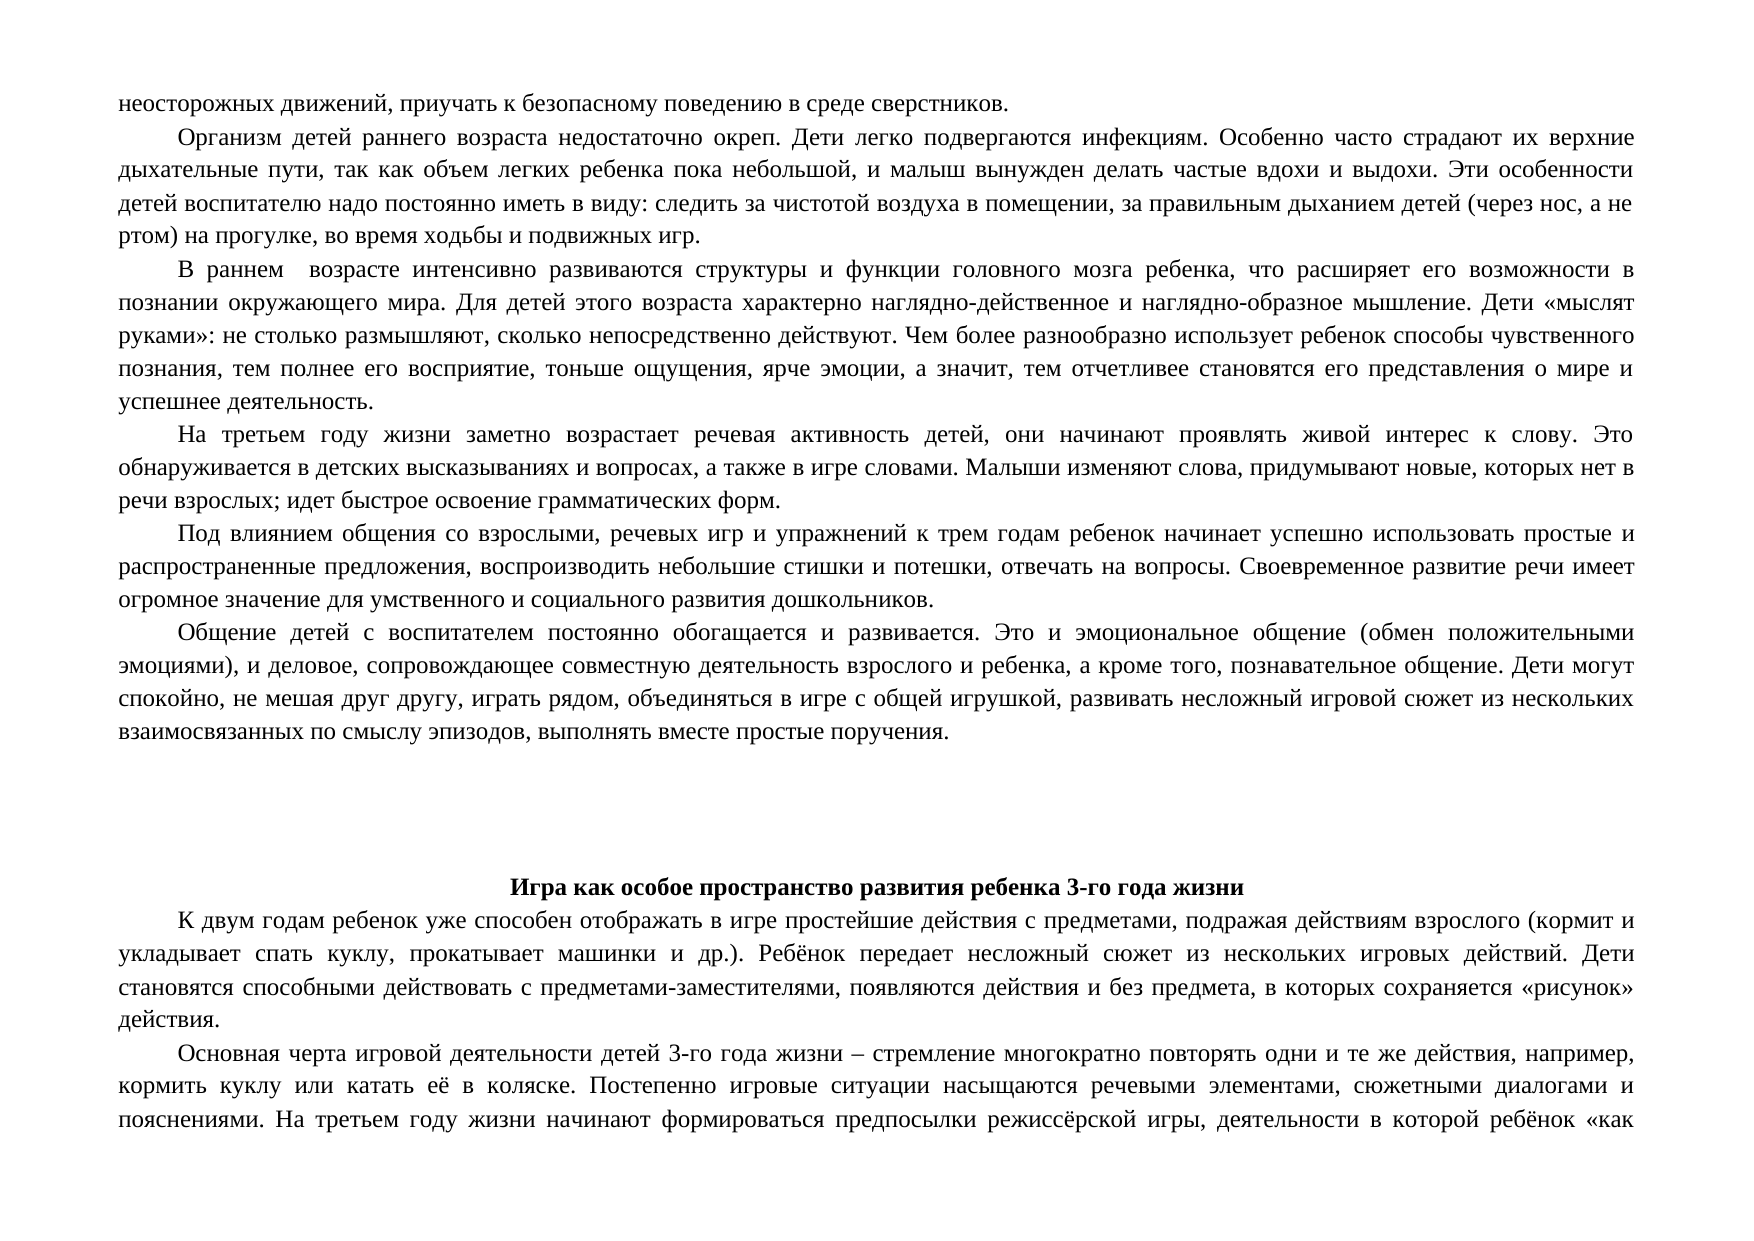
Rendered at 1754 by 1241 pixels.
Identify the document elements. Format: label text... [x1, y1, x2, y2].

text В раннем возрасте интенсивно развиваются структуры и функции головного мозга ребенка, что расширяет его возможности в познании окружающего мира. Для детей этого возраста характерно наглядно-действенное и наглядно-образное мышление. Дети «мыслят руками»: не столько размышляют, сколько непосредственно действуют. Чем более разнообразно использует ребенок способы чувственного познания, тем полнее его восприятие, тоньше ощущения, ярче эмоции, а значит, тем отчетливее становятся его представления о мире и успешнее деятельность. [118, 254, 1636, 414]
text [118, 88, 1636, 117]
text Игра как особое пространство развития ребенка 3-го года жизни [118, 872, 1636, 901]
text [118, 1038, 1636, 1132]
text Организм детей раннего возраста недостаточно окреп. Дети легко подвергаются инфекциям. Особенно часто страдают их верхние дыхательные пути, так как объем легких ребенка пока небольшой, и малыш вынужден делать частые вдохи и выдохи. Эти особенности детей воспитателю надо постоянно иметь в виду: следить за чистотой воздуха в помещении, за правильным дыханием детей (через нос, а не ртом) на прогулке, во время ходьбы и подвижных игр. [118, 122, 1636, 249]
text На третьем году жизни заметно возрастает речевая активность детей, они начинают проявлять живой интерес к слову. Это обнаруживается в детских высказываниях и вопросах, а также в игре словами. Малыши изменяют слова, придумывают новые, которых нет в речи взрослых; идет быстрое освоение грамматических форм. [118, 419, 1636, 513]
text К двум годам ребенок уже способен отображать в игре простейшие действия с предметами, подражая действиям взрослого (кормит и укладывает спать куклу, прокатывает машинки и др.). Ребёнок передает несложный сюжет из нескольких игровых действий. Дети становятся способными действовать с предметами-заместителями, появляются действия и без предмета, в которых сохраняется «рисунок» действия. [118, 906, 1636, 1033]
text Общение детей с воспитателем постоянно обогащается и развивается. Это и эмоциональное общение (обмен положительными эмоциями), и деловое, сопровождающее совместную деятельность взрослого и ребенка, а кроме того, познавательное общение. Дети могут спокойно, не мешая друг другу, играть рядом, объединяться в игре с общей игрушкой, развивать несложный игровой сюжет из нескольких взаимосвязанных по смыслу эпизодов, выполнять вместе простые поручения. [118, 617, 1636, 745]
text Под влиянием общения со взрослыми, речевых игр и упражнений к трем годам ребенок начинает успешно использовать простые и распространенные предложения, воспроизводить небольшие стишки и потешки, отвечать на вопросы. Своевременное развитие речи имеет огромное значение для умственного и социального развития дошкольников. [118, 518, 1636, 613]
